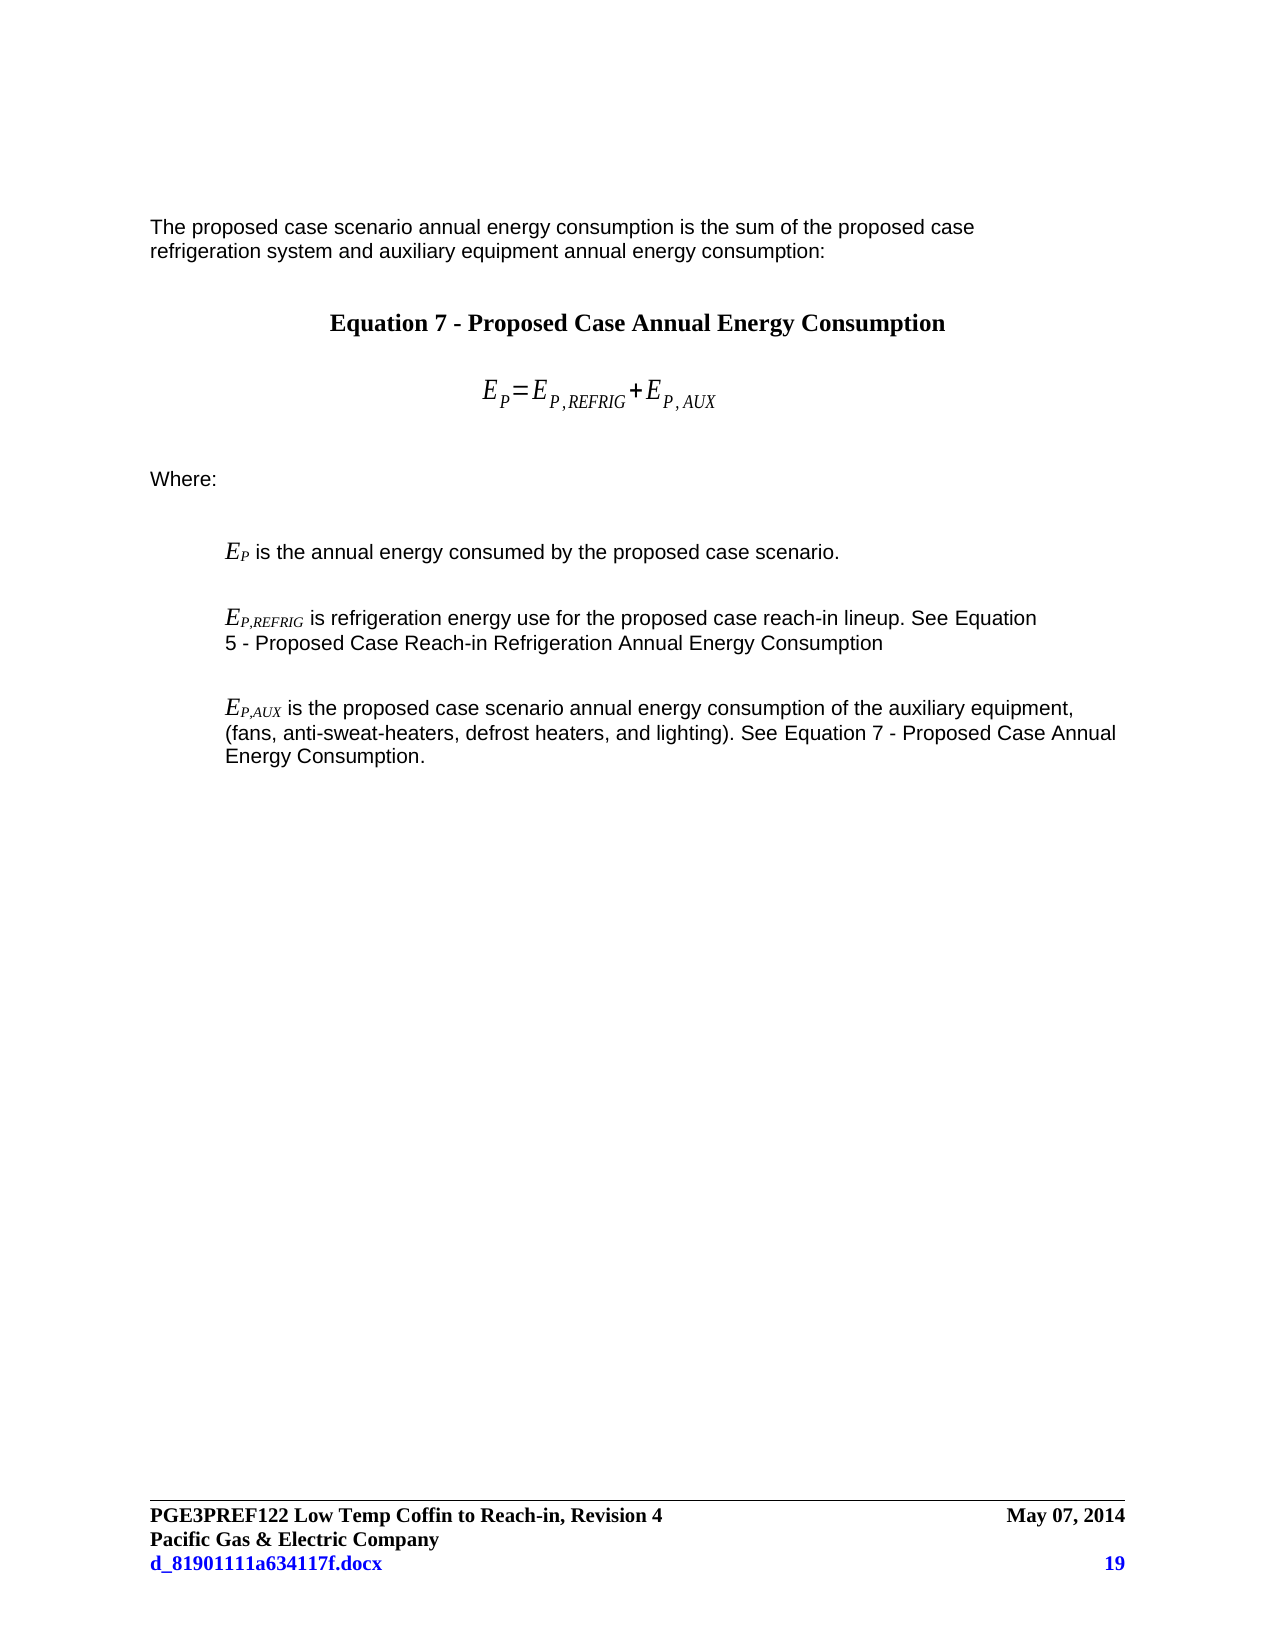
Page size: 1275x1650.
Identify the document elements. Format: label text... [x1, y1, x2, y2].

list EP is the annual energy consumed by the proposed case scenario. [225, 536, 1050, 565]
text EP,AUX is the proposed case scenario annual energy consumption of the auxiliary equipment, (fans, anti-sweat-heaters, defrost heaters, and lighting). See Equation 7 - Proposed Case Annual Energy Consumption. [225, 692, 1125, 768]
text Equation 7 - Proposed Case Annual Energy Consumption [150, 308, 1125, 337]
list The proposed case scenario annual energy consumption is the sum of the proposed case refrigeration system and auxiliary equipment annual energy consumption: [150, 214, 1050, 262]
list EP,REFRIG is refrigeration energy use for the proposed case reach-in lineup. See Equation 5 - Proposed Case Reach-in Refrigeration Annual Energy Consumption [225, 602, 1050, 654]
list Where: [150, 467, 1050, 491]
